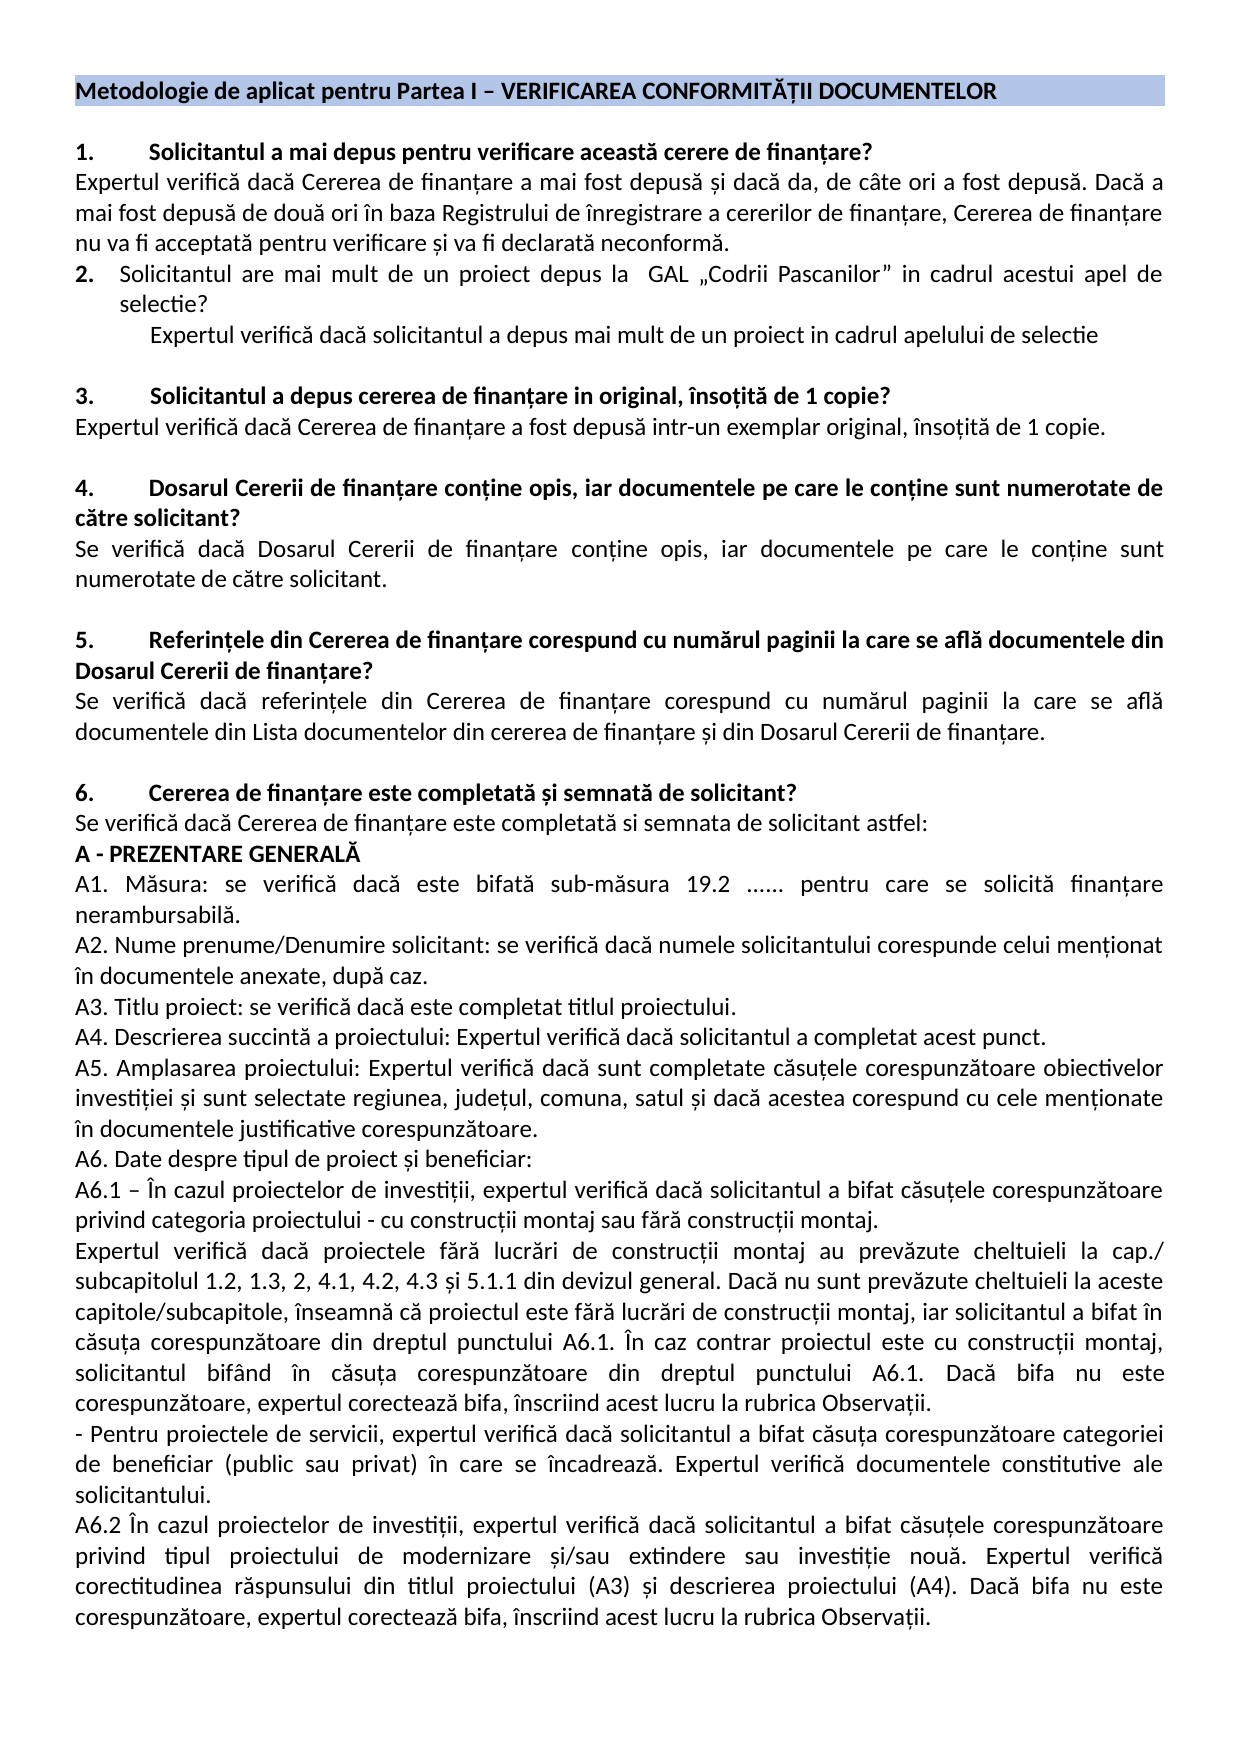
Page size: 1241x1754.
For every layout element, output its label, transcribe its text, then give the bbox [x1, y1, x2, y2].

text A1. Măsura: se verifică dacă este bifată sub-măsura 19.2 ...... pentru care se solicită finanțare nerambursabilă. [75, 868, 1165, 929]
text Metodologie de aplicat pentru Partea I – VERIFICAREA CONFORMITĂȚII DOCUMENTELOR [75, 75, 1165, 106]
list Expertul verifică dacă solicitantul a depus mai mult de un proiect in cadrul apelului de selectie [150, 319, 1165, 350]
list A6.1 – În cazul proiectelor de investiții, expertul verifică dacă solicitantul a bifat căsuțele corespunzătoare privind categoria proiectului - cu construcții montaj sau fără construcții montaj. [75, 1174, 1165, 1235]
text A5. Amplasarea proiectului: Expertul verifică dacă sunt completate căsuțele corespunzătoare obiectivelor investiției și sunt selectate regiunea, județul, comuna, satul și dacă acestea corespund cu cele menționate în documentele justificative corespunzătoare. [75, 1052, 1165, 1143]
list Se verifică dacă Dosarul Cererii de finanțare conține opis, iar documentele pe care le conține sunt numerotate de către solicitant. [75, 533, 1165, 594]
list Dosarul Cererii de finanțare conține opis, iar documentele pe care le conține sunt numerotate de către solicitant? [75, 472, 1165, 533]
list Cererea de finanțare este completată și semnată de solicitant? [75, 777, 1165, 807]
text A6. Date despre tipul de proiect și beneficiar: [75, 1143, 1165, 1174]
text Se verifică dacă Cererea de finanțare este completată si semnata de solicitant astfel: [75, 807, 1165, 838]
text A4. Descrierea succintă a proiectului: Expertul verifică dacă solicitantul a completat acest punct. [75, 1021, 1165, 1052]
text A2. Nume prenume/Denumire solicitant: se verifică dacă numele solicitantului corespunde celui menționat în documentele anexate, după caz. [75, 929, 1165, 991]
text A3. Titlu proiect: se verifică dacă este completat titlul proiectului. [75, 991, 1165, 1021]
list A6.2 În cazul proiectelor de investiții, expertul verifică dacă solicitantul a bifat căsuțele corespunzătoare privind tipul proiectului de modernizare și/sau extindere sau investiție nouă. Expertul verifică corectitudinea răspunsului din titlul proiectului (A3) și descrierea proiectului (A4). Dacă bifa nu este corespunzătoare, expertul corectează bifa, înscriind acest lucru la rubrica Observații. [75, 1509, 1165, 1632]
list Expertul verifică dacă proiectele fără lucrări de construcții montaj au prevăzute cheltuieli la cap./ subcapitolul 1.2, 1.3, 2, 4.1, 4.2, 4.3 şi 5.1.1 din devizul general. Dacă nu sunt prevăzute cheltuieli la aceste capitole/subcapitole, înseamnă că proiectul este fără lucrări de construcții montaj, iar solicitantul a bifat în căsuța corespunzătoare din dreptul punctului A6.1. În caz contrar proiectul este cu construcții montaj, solicitantul bifând în căsuța corespunzătoare din dreptul punctului A6.1. Dacă bifa nu este corespunzătoare, expertul corectează bifa, înscriind acest lucru la rubrica Observații. [75, 1235, 1165, 1418]
list Se verifică dacă referințele din Cererea de finanțare corespund cu numărul paginii la care se află documentele din Lista documentelor din cererea de finanțare și din Dosarul Cererii de finanțare. [75, 685, 1165, 746]
list Solicitantul a mai depus pentru verificare această cerere de finanțare? [75, 136, 1165, 167]
text A - PREZENTARE GENERALĂ [75, 838, 1165, 868]
list Expertul verifică dacă Cererea de finanțare a mai fost depusă și dacă da, de câte ori a fost depusă. Dacă a mai fost depusă de două ori în baza Registrului de înregistrare a cererilor de finanțare, Cererea de finanțare nu va fi acceptată pentru verificare și va fi declarată neconformă. [75, 167, 1165, 258]
list Solicitantul a depus cererea de finanțare in original, însoțită de 1 copie? [75, 380, 1165, 411]
list Solicitantul are mai mult de un proiect depus la GAL „Codrii Pascanilor” in cadrul acestui apel de selectie? [75, 258, 1165, 319]
list Referințele din Cererea de finanțare corespund cu numărul paginii la care se află documentele din Dosarul Cererii de finanțare? [75, 624, 1165, 685]
list - Pentru proiectele de servicii, expertul verifică dacă solicitantul a bifat căsuța corespunzătoare categoriei de beneficiar (public sau privat) în care se încadrează. Expertul verifică documentele constitutive ale solicitantului. [75, 1418, 1165, 1509]
list Expertul verifică dacă Cererea de finanțare a fost depusă intr-un exemplar original, însoțită de 1 copie. [75, 411, 1165, 441]
